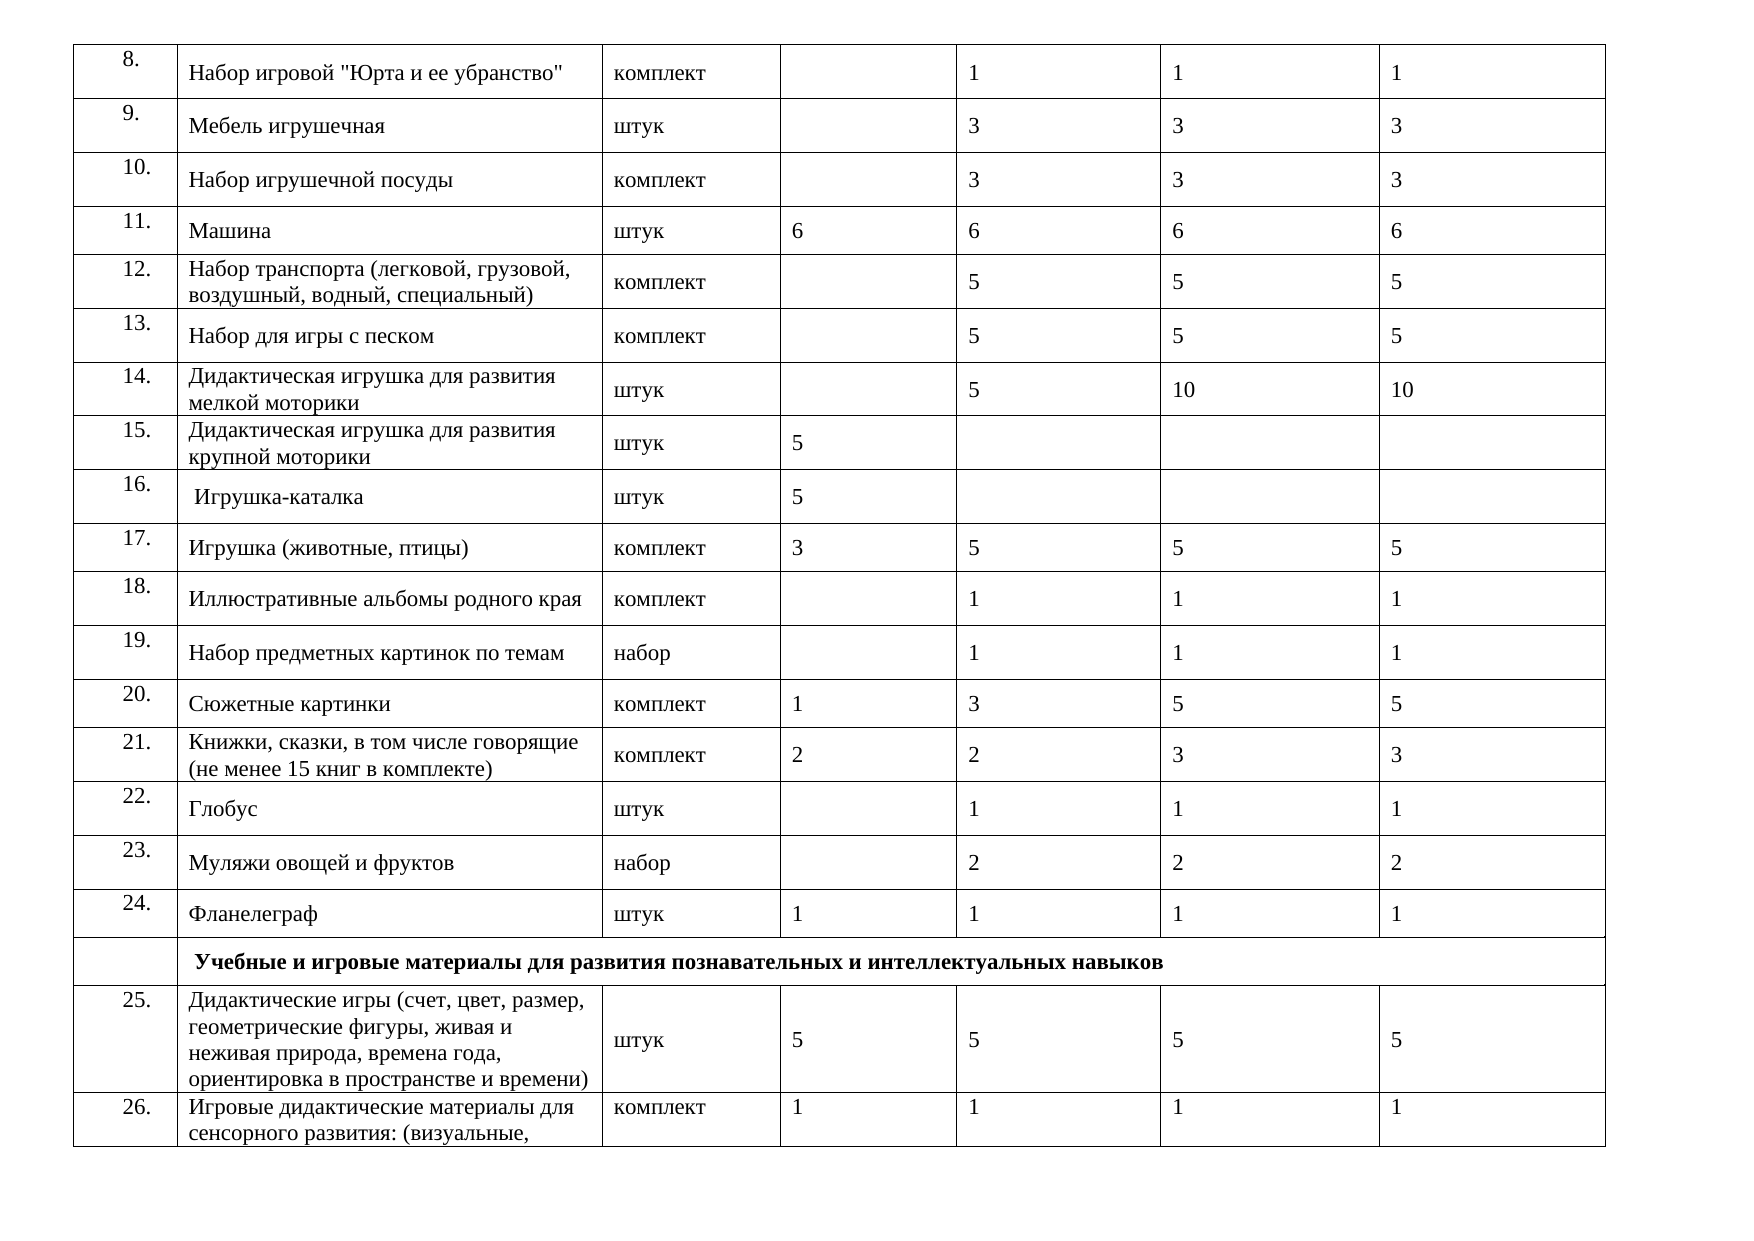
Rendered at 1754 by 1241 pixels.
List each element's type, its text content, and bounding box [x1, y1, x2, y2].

table_cell [74, 890, 177, 937]
table_cell 5 [781, 470, 956, 523]
table_cell 1 [781, 680, 956, 727]
table_cell Набор предметных картинок по темам [178, 626, 602, 679]
table_cell 5 [957, 524, 1160, 571]
table_cell Глобус [178, 782, 602, 835]
table_cell 5 [957, 255, 1160, 308]
table_cell [74, 153, 177, 206]
table_cell 5 [1161, 986, 1379, 1092]
table_cell 3 [1161, 99, 1379, 152]
table_cell 6 [781, 207, 956, 254]
table_cell 1 [957, 890, 1160, 937]
table_cell 5 [1380, 309, 1605, 362]
table_cell комплект [603, 153, 780, 206]
table_cell [74, 255, 177, 308]
table_cell 5 [1380, 524, 1605, 571]
table_cell Игрушка (животные, птицы) [178, 524, 602, 571]
table_cell 5 [957, 363, 1160, 415]
table_cell [1380, 470, 1605, 523]
table_cell комплект [603, 255, 780, 308]
table_cell 1 [957, 1093, 1160, 1146]
table_cell 5 [957, 309, 1160, 362]
table_cell 1 [957, 45, 1160, 98]
table_cell Дидактическая игрушка для развития крупной моторики [178, 416, 602, 469]
table_cell [781, 363, 956, 415]
table_cell [781, 153, 956, 206]
table_cell Набор для игры с песком [178, 309, 602, 362]
table_cell [74, 99, 177, 152]
table_cell [74, 470, 177, 523]
table_cell 1 [957, 572, 1160, 625]
table_cell Фланелеграф [178, 890, 602, 937]
table_cell 1 [781, 1093, 956, 1146]
table_cell 1 [1380, 1093, 1605, 1146]
table_cell [1161, 416, 1379, 469]
table_cell [74, 416, 177, 469]
table_cell 3 [957, 153, 1160, 206]
table_cell комплект [603, 680, 780, 727]
table_cell штук [603, 416, 780, 469]
table_cell 1 [781, 890, 956, 937]
table_cell штук [603, 986, 780, 1092]
table_cell [74, 782, 177, 835]
table_cell Муляжи овощей и фруктов [178, 836, 602, 888]
table_cell 2 [1380, 836, 1605, 888]
table_cell [74, 938, 177, 985]
table_cell 5 [781, 416, 956, 469]
table_cell [1380, 416, 1605, 469]
table_cell 1 [1380, 890, 1605, 937]
table_cell 1 [1161, 572, 1379, 625]
table_cell 6 [1380, 207, 1605, 254]
table_cell Игрушка-каталка [178, 470, 602, 523]
table_cell 1 [1161, 890, 1379, 937]
table_cell комплект [603, 524, 780, 571]
table_cell 1 [1161, 45, 1379, 98]
table_cell Набор игровой "Юрта и ее убранство" [178, 45, 602, 98]
table_cell 2 [1161, 836, 1379, 888]
table_cell 1 [1161, 782, 1379, 835]
table_cell Дидактические игры (счет, цвет, размер, геометрические фигуры, живая и неживая природа, времена года, ориентировка в пространстве и времени) [178, 986, 602, 1092]
table_cell [781, 782, 956, 835]
table_cell 10 [1380, 363, 1605, 415]
table_cell штук [603, 207, 780, 254]
table_cell штук [603, 470, 780, 523]
table_cell 2 [957, 836, 1160, 888]
table_cell комплект [603, 728, 780, 781]
table_cell 1 [1380, 45, 1605, 98]
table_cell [178, 1093, 602, 1146]
table_cell Машина [178, 207, 602, 254]
table_cell 5 [781, 986, 956, 1092]
table_cell 5 [1161, 524, 1379, 571]
table_cell [74, 986, 177, 1092]
table_cell набор [603, 836, 780, 888]
table_cell 1 [1161, 626, 1379, 679]
table_cell 3 [1161, 153, 1379, 206]
table_cell комплект [603, 572, 780, 625]
table_cell 3 [957, 680, 1160, 727]
table_cell 5 [1161, 680, 1379, 727]
table_cell [781, 99, 956, 152]
table_cell [781, 836, 956, 888]
table_cell [781, 626, 956, 679]
table_cell штук [603, 782, 780, 835]
table_cell [781, 309, 956, 362]
table_cell 5 [957, 986, 1160, 1092]
table_cell [74, 309, 177, 362]
table_cell [957, 416, 1160, 469]
table_cell [957, 470, 1160, 523]
table_cell 1 [1380, 782, 1605, 835]
table_cell [74, 836, 177, 888]
table_cell [74, 626, 177, 679]
table_cell 3 [1380, 153, 1605, 206]
table_cell 2 [781, 728, 956, 781]
table_cell комплект [603, 45, 780, 98]
table_cell 2 [957, 728, 1160, 781]
table_cell Учебные и игровые материалы для развития познавательных и интеллектуальных навыков [178, 938, 1605, 985]
table_cell [74, 524, 177, 571]
table_cell 6 [957, 207, 1160, 254]
table_cell [781, 45, 956, 98]
table_cell [781, 255, 956, 308]
table_cell Дидактическая игрушка для развития мелкой моторики [178, 363, 602, 415]
table_cell [1161, 470, 1379, 523]
table_cell Сюжетные картинки [178, 680, 602, 727]
table_cell 1 [1380, 572, 1605, 625]
table_cell 5 [1161, 255, 1379, 308]
table_cell 3 [1380, 728, 1605, 781]
table_cell штук [603, 890, 780, 937]
table_cell Книжки, сказки, в том числе говорящие (не менее 15 книг в комплекте) [178, 728, 602, 781]
table_cell штук [603, 363, 780, 415]
table_cell 5 [1380, 255, 1605, 308]
table_cell 3 [957, 99, 1160, 152]
table_cell 3 [1161, 728, 1379, 781]
table_cell комплект [603, 309, 780, 362]
table_cell комплект [603, 1093, 780, 1146]
table_cell 5 [1380, 986, 1605, 1092]
table_cell 5 [1380, 680, 1605, 727]
table_cell Иллюстративные альбомы родного края [178, 572, 602, 625]
table_cell [74, 207, 177, 254]
table_cell 3 [781, 524, 956, 571]
table_cell Мебель игрушечная [178, 99, 602, 152]
table_cell 1 [1161, 1093, 1379, 1146]
table_cell 5 [1161, 309, 1379, 362]
table_cell 1 [957, 782, 1160, 835]
table_cell 1 [1380, 626, 1605, 679]
table_cell [74, 45, 177, 98]
table_cell 1 [957, 626, 1160, 679]
table_cell набор [603, 626, 780, 679]
table_cell [74, 728, 177, 781]
table_cell Набор транспорта (легковой, грузовой, воздушный, водный, специальный) [178, 255, 602, 308]
table_cell Набор игрушечной посуды [178, 153, 602, 206]
table_cell [781, 572, 956, 625]
table_cell 6 [1161, 207, 1379, 254]
table_cell 3 [1380, 99, 1605, 152]
table_cell 10 [1161, 363, 1379, 415]
table_cell [74, 572, 177, 625]
table_cell [74, 680, 177, 727]
table_cell штук [603, 99, 780, 152]
table_cell [74, 363, 177, 415]
table_cell [74, 1093, 177, 1146]
